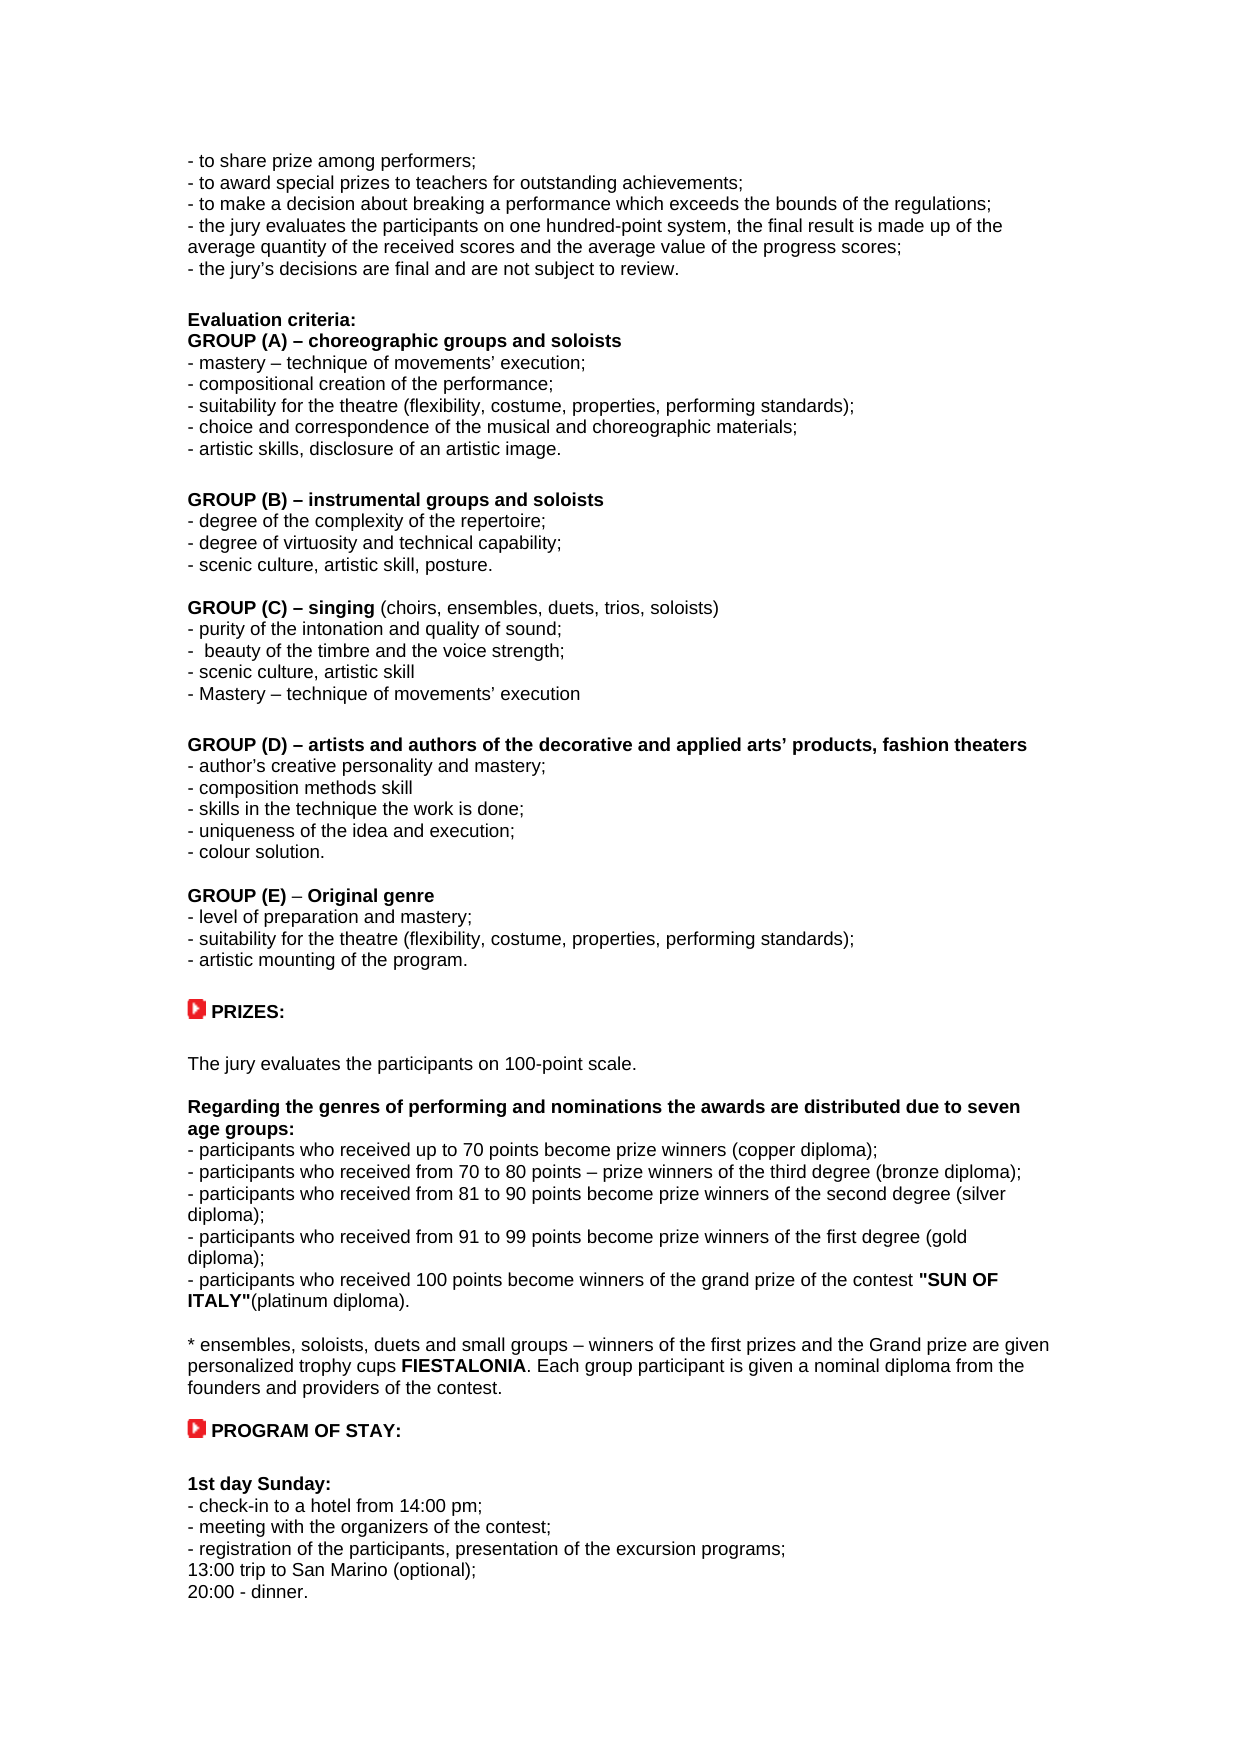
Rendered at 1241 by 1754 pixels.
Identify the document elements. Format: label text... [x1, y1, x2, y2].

picture [187, 1419, 206, 1438]
text PRIZES: [187, 1000, 1053, 1024]
text The jury evaluates the participants on 100-point scale. Regarding the genres of performing and nominations the awards are distributed due to seven age groups: - participants who received up to 70 points become prize winners (copper diploma); - participants who received from 70 to 80 points – prize winners of the third degree (bronze diploma); - participants who received from 81 to 90 points become prize winners of the second degree (silver diploma); - participants who received from 91 to 99 points become prize winners of the first degree (gold diploma); - participants who received 100 points become winners of the grand prize of the contest "SUN OF ITALY"(platinum diploma). * ensembles, soloists, duets and small groups – winners of the first prizes and the Grand prize are given personalized trophy cups FIESTALONIA. Each group participant is given a nominal diploma from the founders and providers of the contest. PROGRAM OF STAY: [187, 1053, 1053, 1444]
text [187, 150, 1053, 279]
text GROUP (D) – artists and authors of the decorative and applied arts’ products, fashion theaters - author’s creative personality and mastery; - composition methods skill - skills in the technique the work is done; - uniqueness of the idea and execution; - colour solution. GROUP (E) – Original genre - level of preparation and mastery; - suitability for the theatre (flexibility, costume, properties, performing standards); - artistic mounting of the program. [187, 733, 1053, 971]
picture [187, 999, 206, 1019]
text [187, 1473, 1053, 1602]
text GROUP (B) – instrumental groups and soloists - degree of the complexity of the repertoire; - degree of virtuosity and technical capability; - scenic culture, artistic skill, posture. GROUP (С) – singing (choirs, ensembles, duets, trios, soloists) - purity of the intonation and quality of sound; - beauty of the timbre and the voice strength; - scenic culture, artistic skill - Mastery – technique of movements’ execution [187, 489, 1053, 704]
text Evaluation criteria: GROUP (А) – choreographic groups and soloists - mastery – technique of movements’ execution; - compositional creation of the performance; - suitability for the theatre (flexibility, costume, properties, performing standards); - choice and correspondence of the musical and choreographic materials; - artistic skills, disclosure of an artistic image. [187, 308, 1053, 459]
